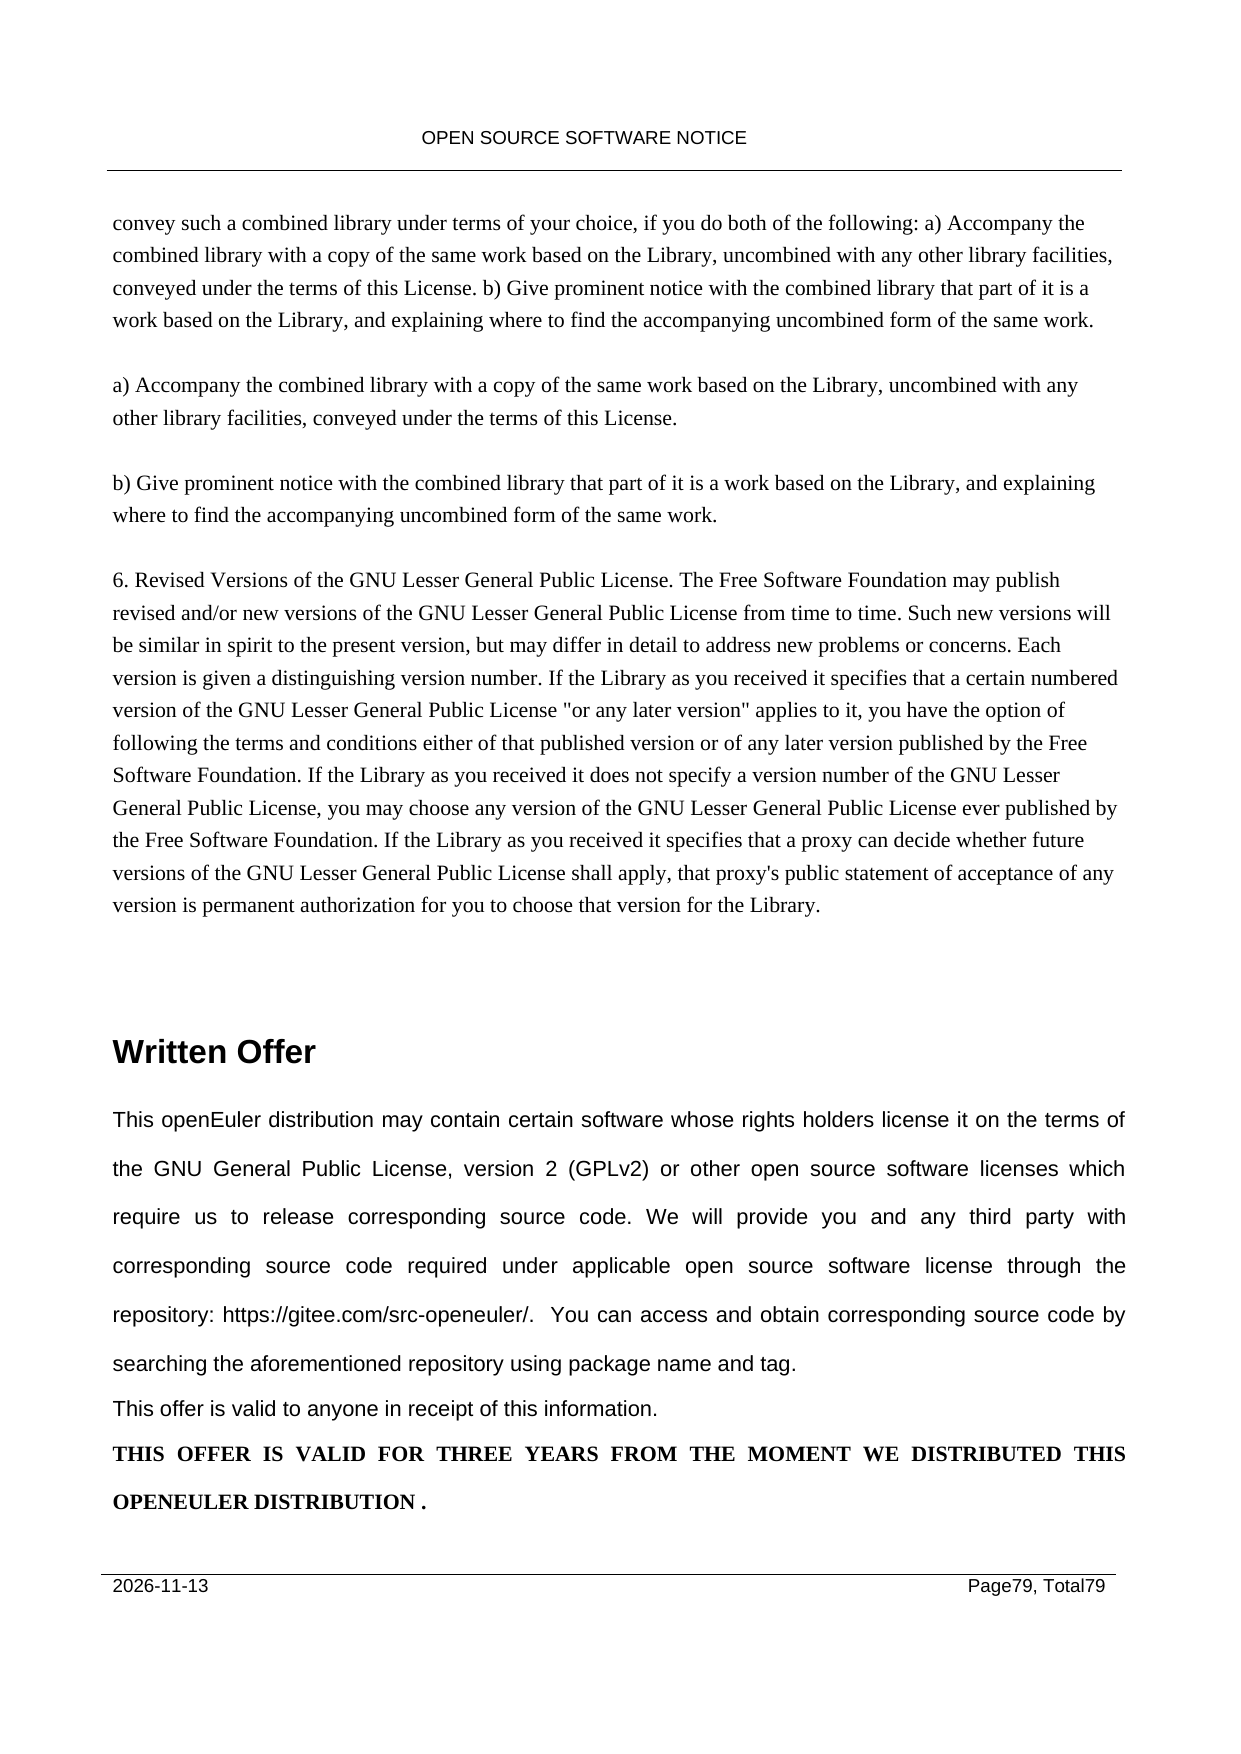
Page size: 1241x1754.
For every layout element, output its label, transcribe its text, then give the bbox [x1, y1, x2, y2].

text This offer is valid to anyone in receipt of this information. [112, 1392, 1128, 1424]
text THIS OFFER IS VALID FOR THREE YEARS FROM THE MOMENT WE DISTRIBUTED THIS OPENEULER DISTRIBUTION . [112, 1437, 1128, 1518]
text This openEuler distribution may contain certain software whose rights holders license it on the terms of the GNU General Public License, version 2 (GPLv2) or other open source software licenses which require us to release corresponding source code. We will provide you and any third party with corresponding source code required under applicable open source software license through the repository: https://gitee.com/src-openeuler/. You can access and obtain corresponding source code by searching the aforementioned repository using package name and tag. [112, 1103, 1128, 1379]
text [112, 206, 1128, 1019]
text Written Offer [112, 1019, 1128, 1084]
